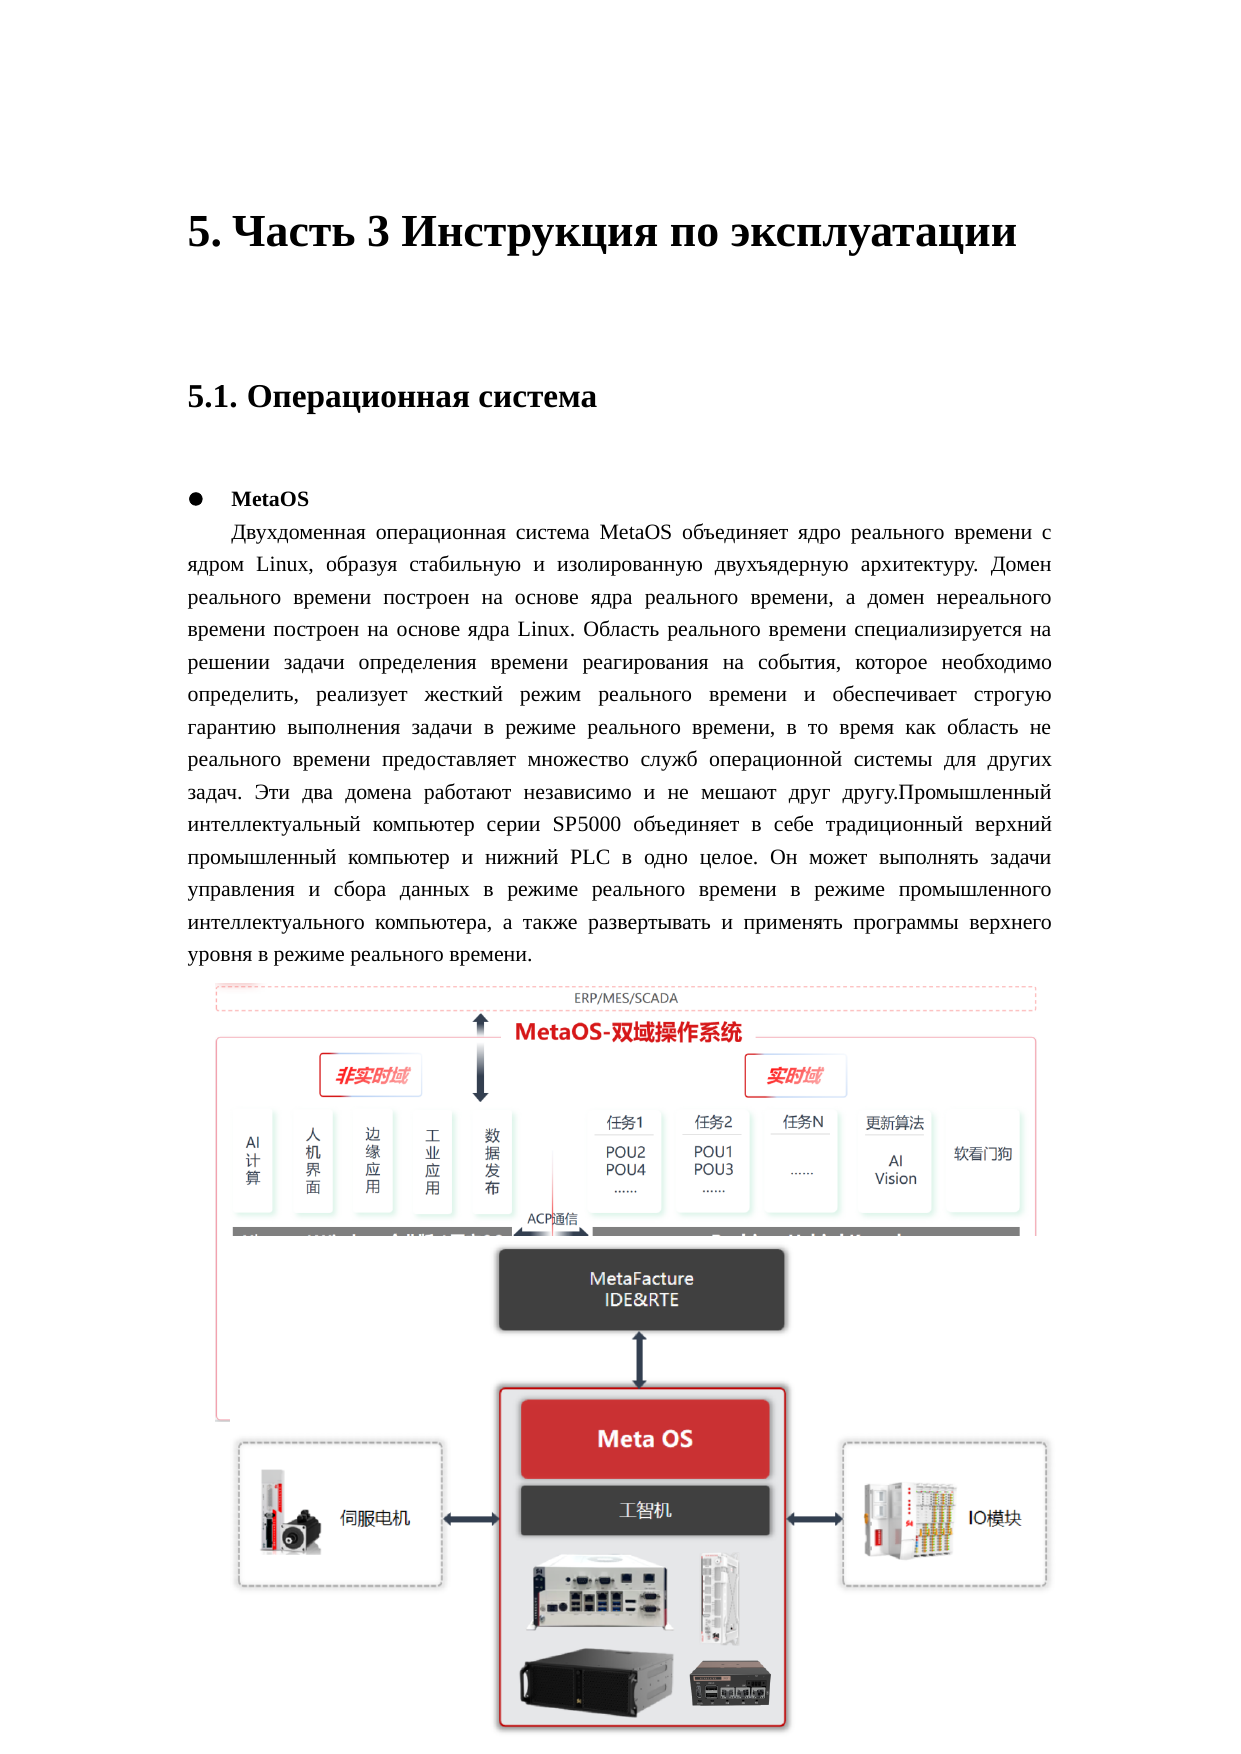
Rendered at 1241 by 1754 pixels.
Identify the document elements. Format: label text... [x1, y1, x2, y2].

subtitle Операционная система [187, 371, 1053, 436]
picture [215, 991, 1064, 1754]
text Двухдоменная операционная система MetaOS объединяет ядро реального времени с ядром Linux, образуя стабильную и изолированную двухъядерную архитектуру. Домен реального времени построен на основе ядра реального времени, а домен нереального времени построен на основе ядра Linux. Область реального времени специализируется на решении задачи определения времени реагирования на события, которое необходимо определить, реализует жесткий режим реального времени и обеспечивает строгую гарантию выполнения задачи в режиме реального времени, в то время как область не реального времени предоставляет множество служб операционной системы для других задач. Эти два домена работают независимо и не мешают друг другу.Промышленный интеллектуальный компьютер серии SP5000 объединяет в себе традиционный верхний промышленный компьютер и нижний PLC в одно целое. Он может выполнять задачи управления и сбора данных в режиме реального времени в режиме промышленного интеллектуального компьютера, а также развертывать и применять программы верхнего уровня в режиме реального времени. [187, 523, 1053, 978]
subtitle Часть 3 Инструкция по эксплуатации [187, 197, 1053, 262]
list MetaOS [187, 490, 1053, 523]
